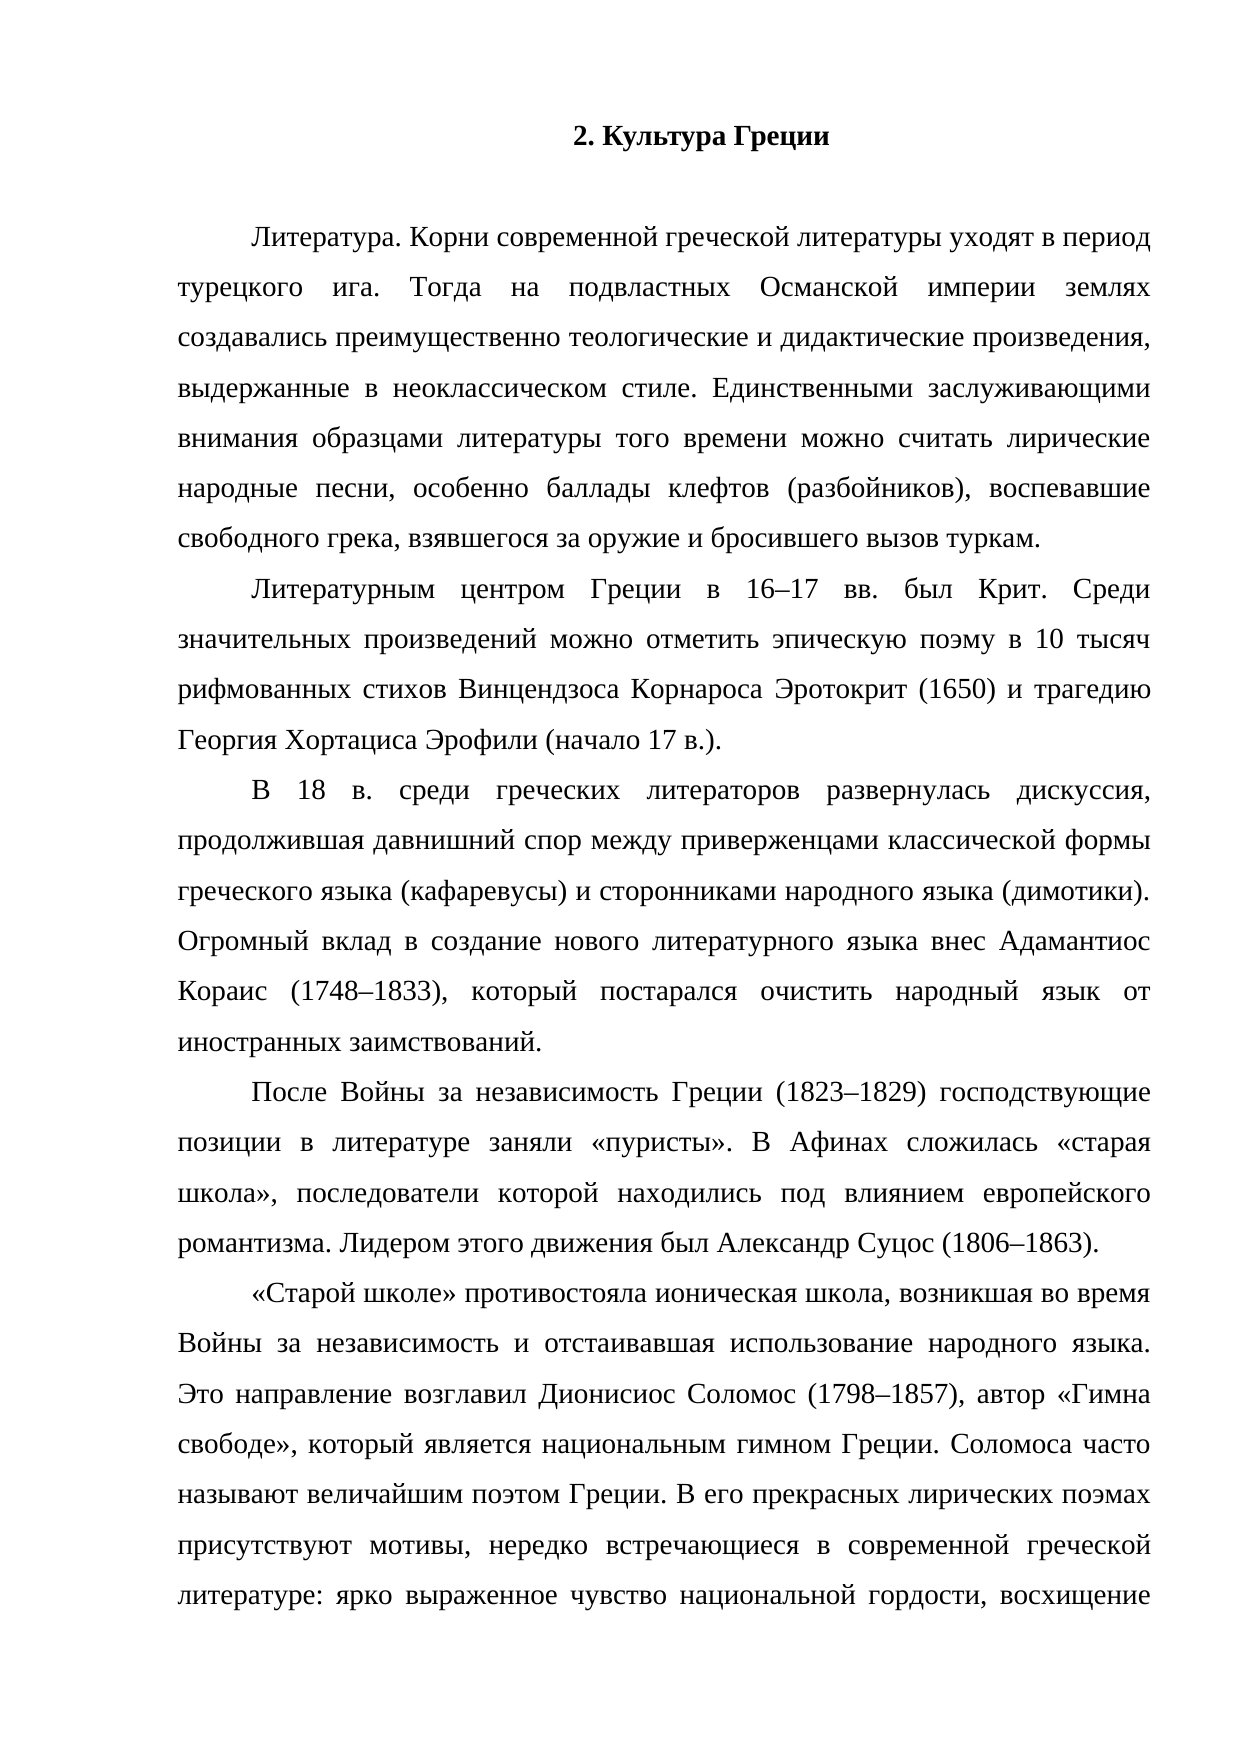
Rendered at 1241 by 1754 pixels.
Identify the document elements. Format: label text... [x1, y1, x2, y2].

text Литературным центром Греции в 16–17 вв. был Крит. Среди значительных произведений можно отметить эпическую поэму в 10 тысяч рифмованных стихов Винцендзоса Корнароса Эротокрит (1650) и трагедию Георгия Хортациса Эрофили (начало 17 в.). [177, 571, 1152, 755]
text В 18 в. среди греческих литераторов развернулась дискуссия, продолжившая давнишний спор между приверженцами классической формы греческого языка (кафаревусы) и сторонниками народного языка (димотики). Огромный вклад в создание нового литературного языка внес Адамантиос Кораис (1748–1833), который постарался очистить народный язык от иностранных заимствований. [177, 772, 1152, 1057]
text После Войны за независимость Греции (1823–1829) господствующие позиции в литературе заняли «пуристы». В Афинах сложилась «старая школа», последователи которой находились под влиянием европейского романтизма. Лидером этого движения был Александр Суцос (1806–1863). [177, 1074, 1152, 1258]
text Литература. Корни современной греческой литературы уходят в период турецкого ига. Тогда на подвластных Османской империи землях создавались преимущественно теологические и дидактические произведения, выдержанные в неоклассическом стиле. Единственными заслуживающими внимания образцами литературы того времени можно считать лирические народные песни, особенно баллады клефтов (разбойников), воспевавшие свободного грека, взявшегося за оружие и бросившего вызов туркам. [177, 219, 1152, 554]
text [177, 1275, 1152, 1611]
subtitle 2. Культура Греции [177, 118, 1152, 152]
